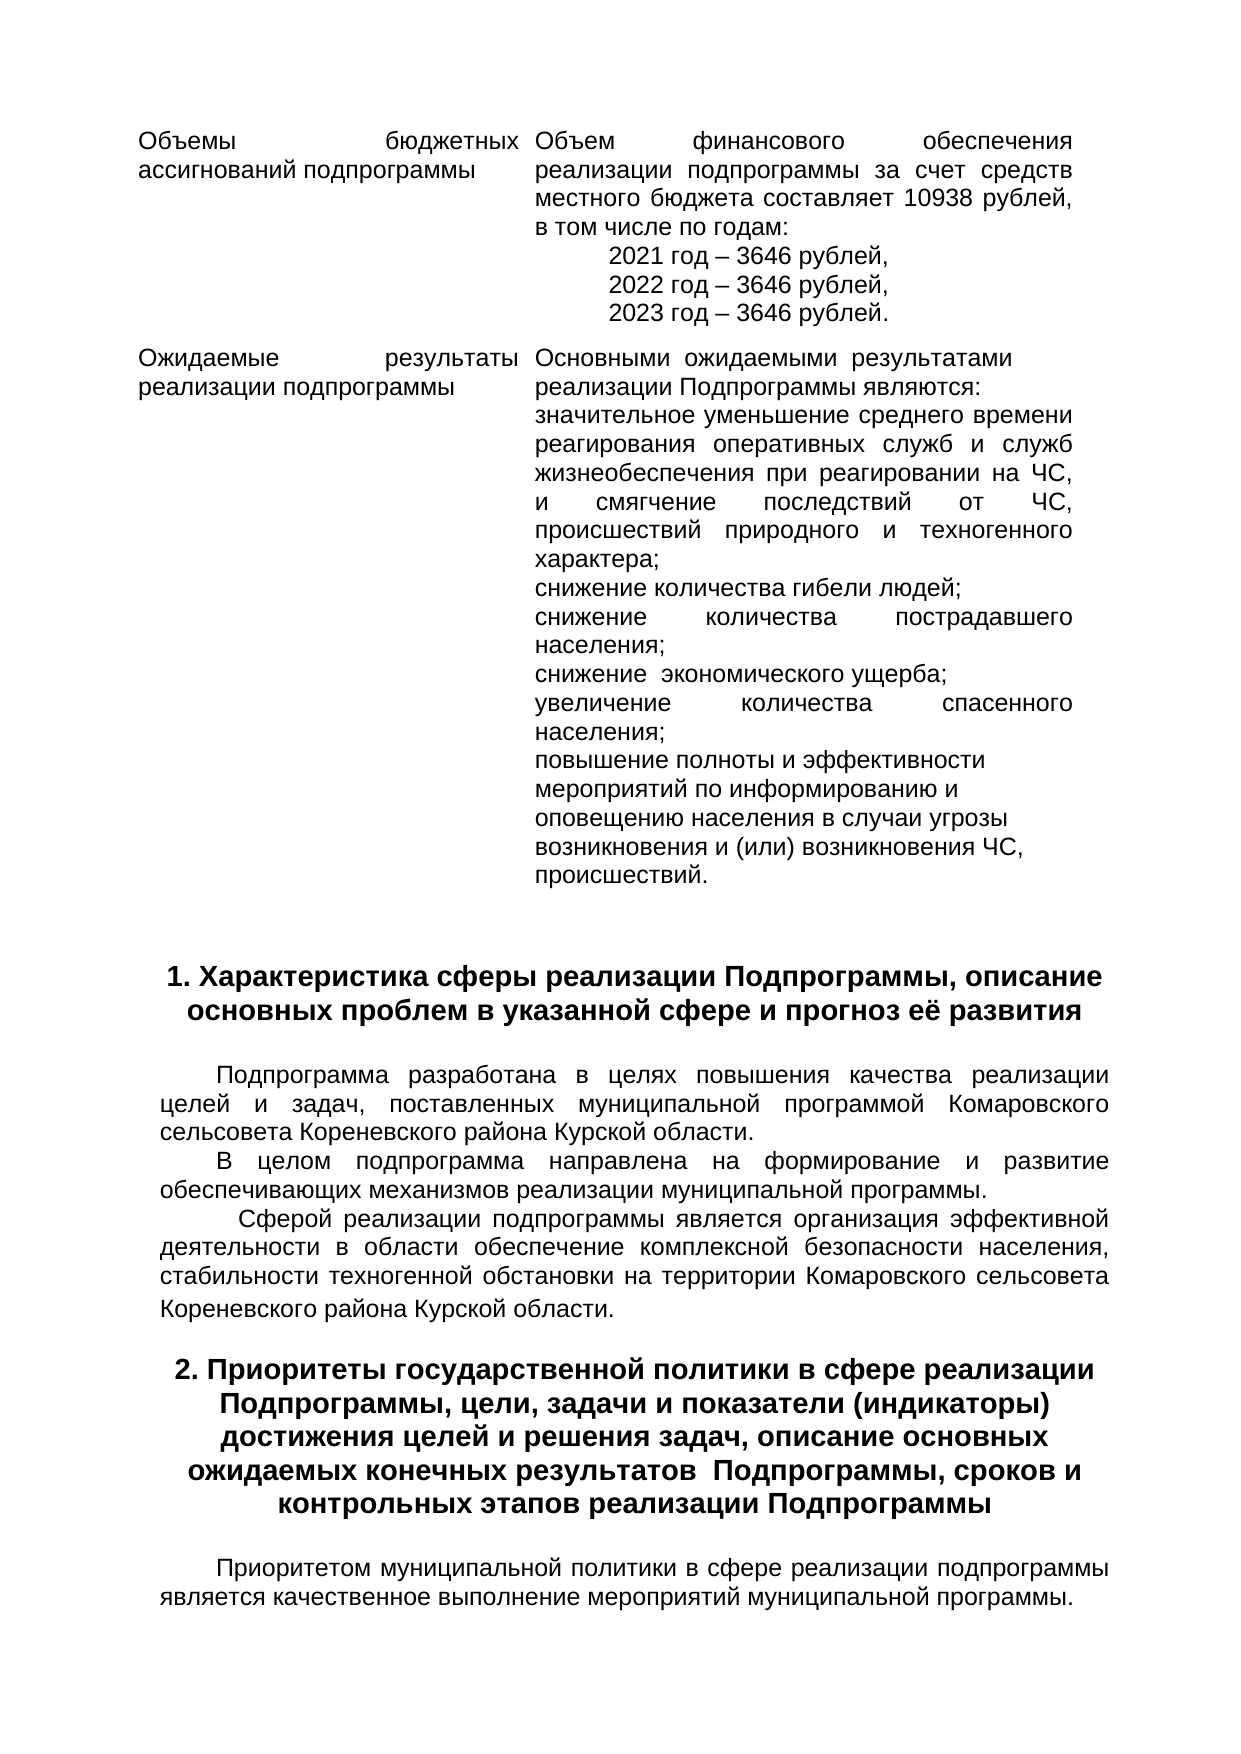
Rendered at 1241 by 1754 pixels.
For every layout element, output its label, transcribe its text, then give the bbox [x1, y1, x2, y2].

text Сферой реализации подпрограммы является организация эффективной деятельности в области обеспечение комплексной безопасности населения, стабильности техногенной обстановки на территории Комаровского сельсовета Кореневского района Курской области. [159, 1203, 1110, 1323]
table_cell Объем финансового обеспечения реализации подпрограммы за счет средств местного бюджета составляет 10938 рублей, в том числе по годам: 2021 год – 3646 рублей, 2022 год – 3646 рублей, 2023 год – 3646 рублей. [527, 118, 1081, 335]
text 1. Характеристика сферы реализации Подпрограммы, описание основных проблем в указанной сфере и прогноз её развития [159, 959, 1110, 1026]
text 2. Приоритеты государственной политики в сфере реализации Подпрограммы, цели, задачи и показатели (индикаторы) достижения целей и решения задач, описание основных ожидаемых конечных результатов Подпрограммы, сроков и контрольных этапов реализации Подпрограммы [159, 1352, 1110, 1520]
table_cell Ожидаемые результаты реализации подпрограммы [130, 335, 527, 897]
table_cell Основными ожидаемыми результатами реализации Подпрограммы являются: значительное уменьшение среднего времени реагирования оперативных служб и служб жизнеобеспечения при реагировании на ЧС, и смягчение последствий от ЧС, происшествий природного и техногенного характера; снижение количества гибели людей; снижение количества пострадавшего населения; снижение экономического ущерба; увеличение количества спасенного населения; повышение полноты и эффективности мероприятий по информированию и оповещению населения в случаи угрозы возникновения и (или) возникновения ЧС, происшествий. [527, 335, 1081, 897]
table_cell Объемы бюджетных ассигнований подпрограммы [130, 118, 527, 335]
text В целом подпрограмма направлена на формирование и развитие обеспечивающих механизмов реализации муниципальной программы. [159, 1146, 1110, 1203]
text Приоритетом муниципальной политики в сфере реализации подпрограммы является качественное выполнение мероприятий муниципальной программы. [159, 1553, 1110, 1611]
text Подпрограмма разработана в целях повышения качества реализации целей и задач, поставленных муниципальной программой Комаровского сельсовета Кореневского района Курской области. [159, 1060, 1110, 1146]
